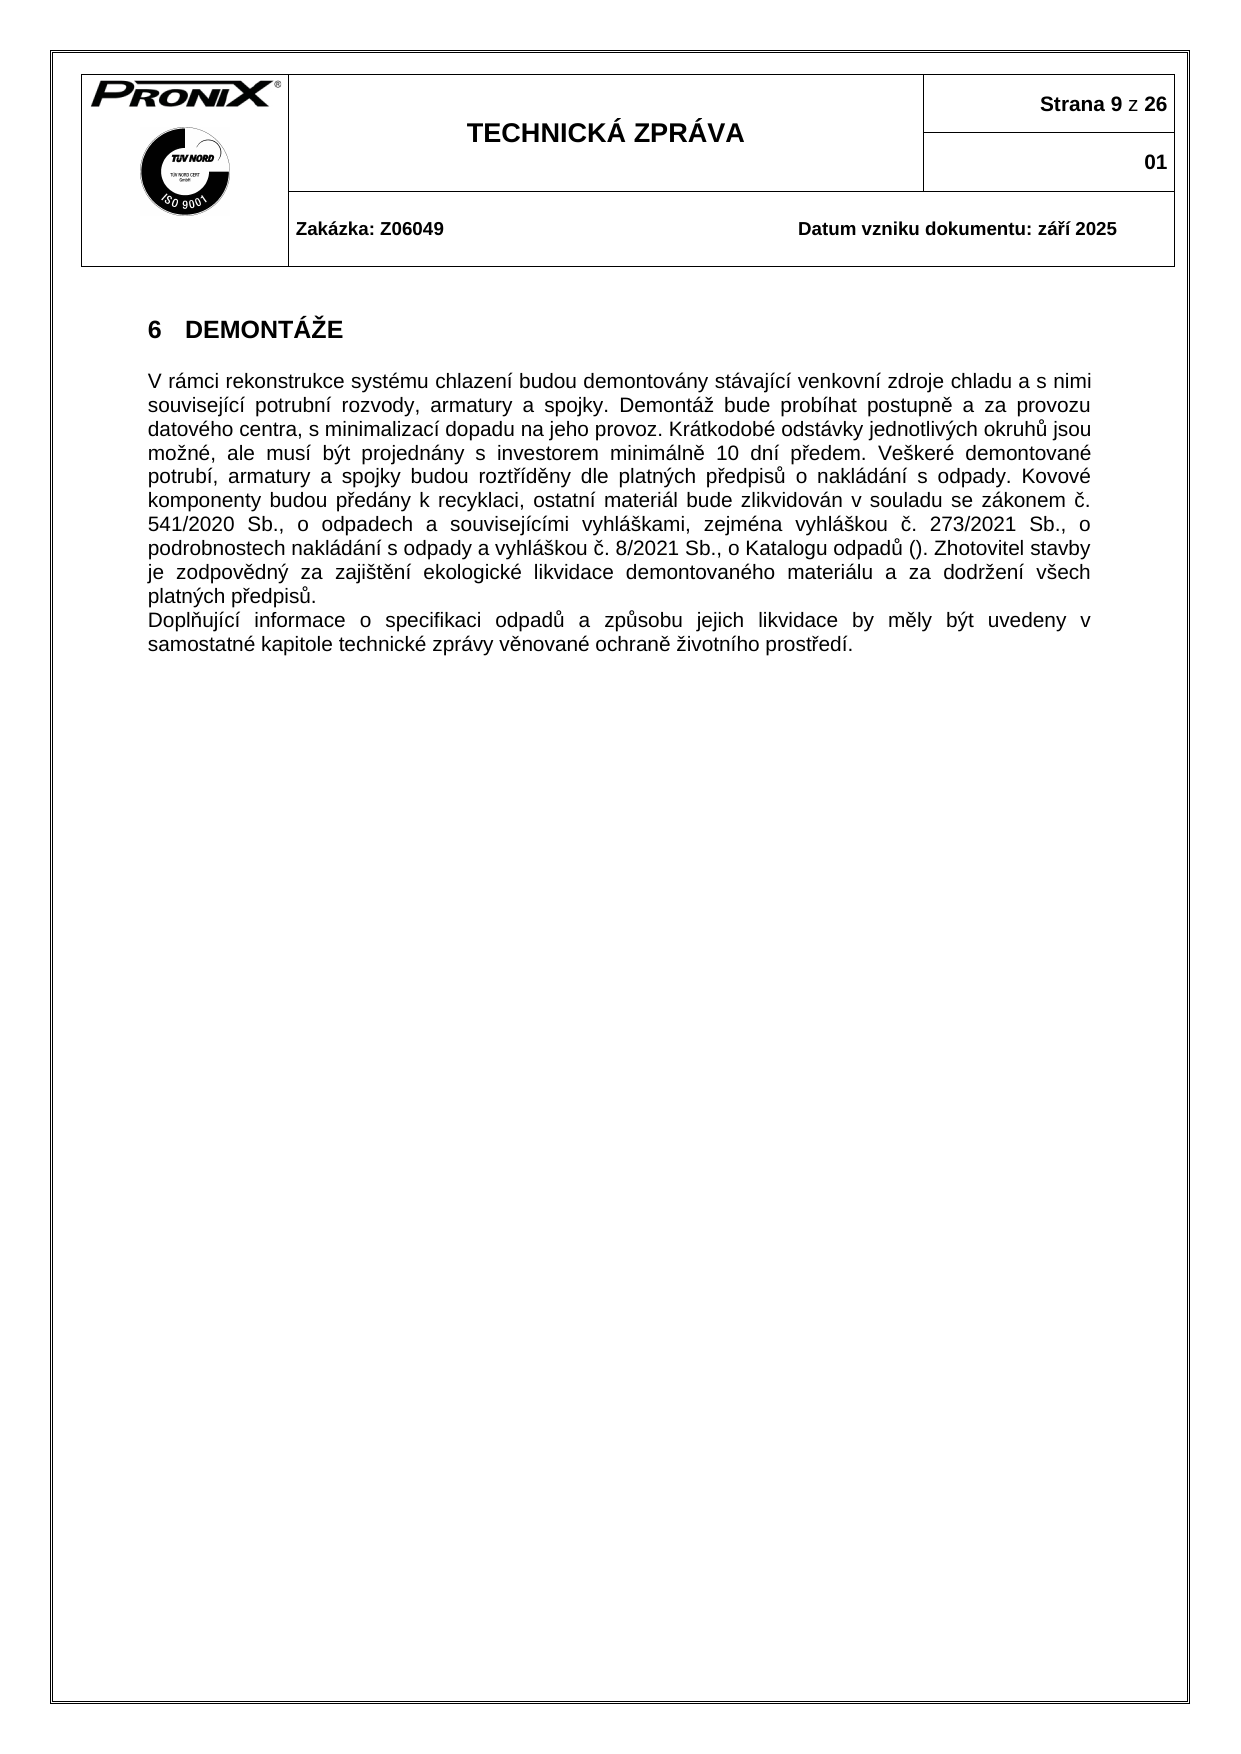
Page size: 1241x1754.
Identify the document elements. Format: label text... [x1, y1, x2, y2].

text Doplňující informace o specifikaci odpadů a způsobu jejich likvidace by měly být uvedeny v samostatné kapitole technické zprávy věnované ochraně životního prostředí. [148, 608, 1092, 656]
picture [140, 127, 230, 216]
text V rámci rekonstrukce systému chlazení budou demontovány stávající venkovní zdroje chladu a s nimi související potrubní rozvody, armatury a spojky. Demontáž bude probíhat postupně a za provozu datového centra, s minimalizací dopadu na jeho provoz. Krátkodobé odstávky jednotlivých okruhů jsou možné, ale musí být projednány s investorem minimálně 10 dní předem. Veškeré demontované potrubí, armatury a spojky budou roztříděny dle platných předpisů o nakládání s odpady. Kovové komponenty budou předány k recyklaci, ostatní materiál bude zlikvidován v souladu se zákonem č. 541/2020 Sb., o odpadech a souvisejícími vyhláškami, zejména vyhláškou č. 273/2021 Sb., o podrobnostech nakládání s odpady a vyhláškou č. 8/2021 Sb., o Katalogu odpadů (). Zhotovitel stavby je zodpovědný za zajištění ekologické likvidace demontovaného materiálu a za dodržení všech platných předpisů. [148, 368, 1092, 608]
picture [89, 77, 282, 109]
subtitle DEMONTÁŽE [148, 315, 1092, 343]
